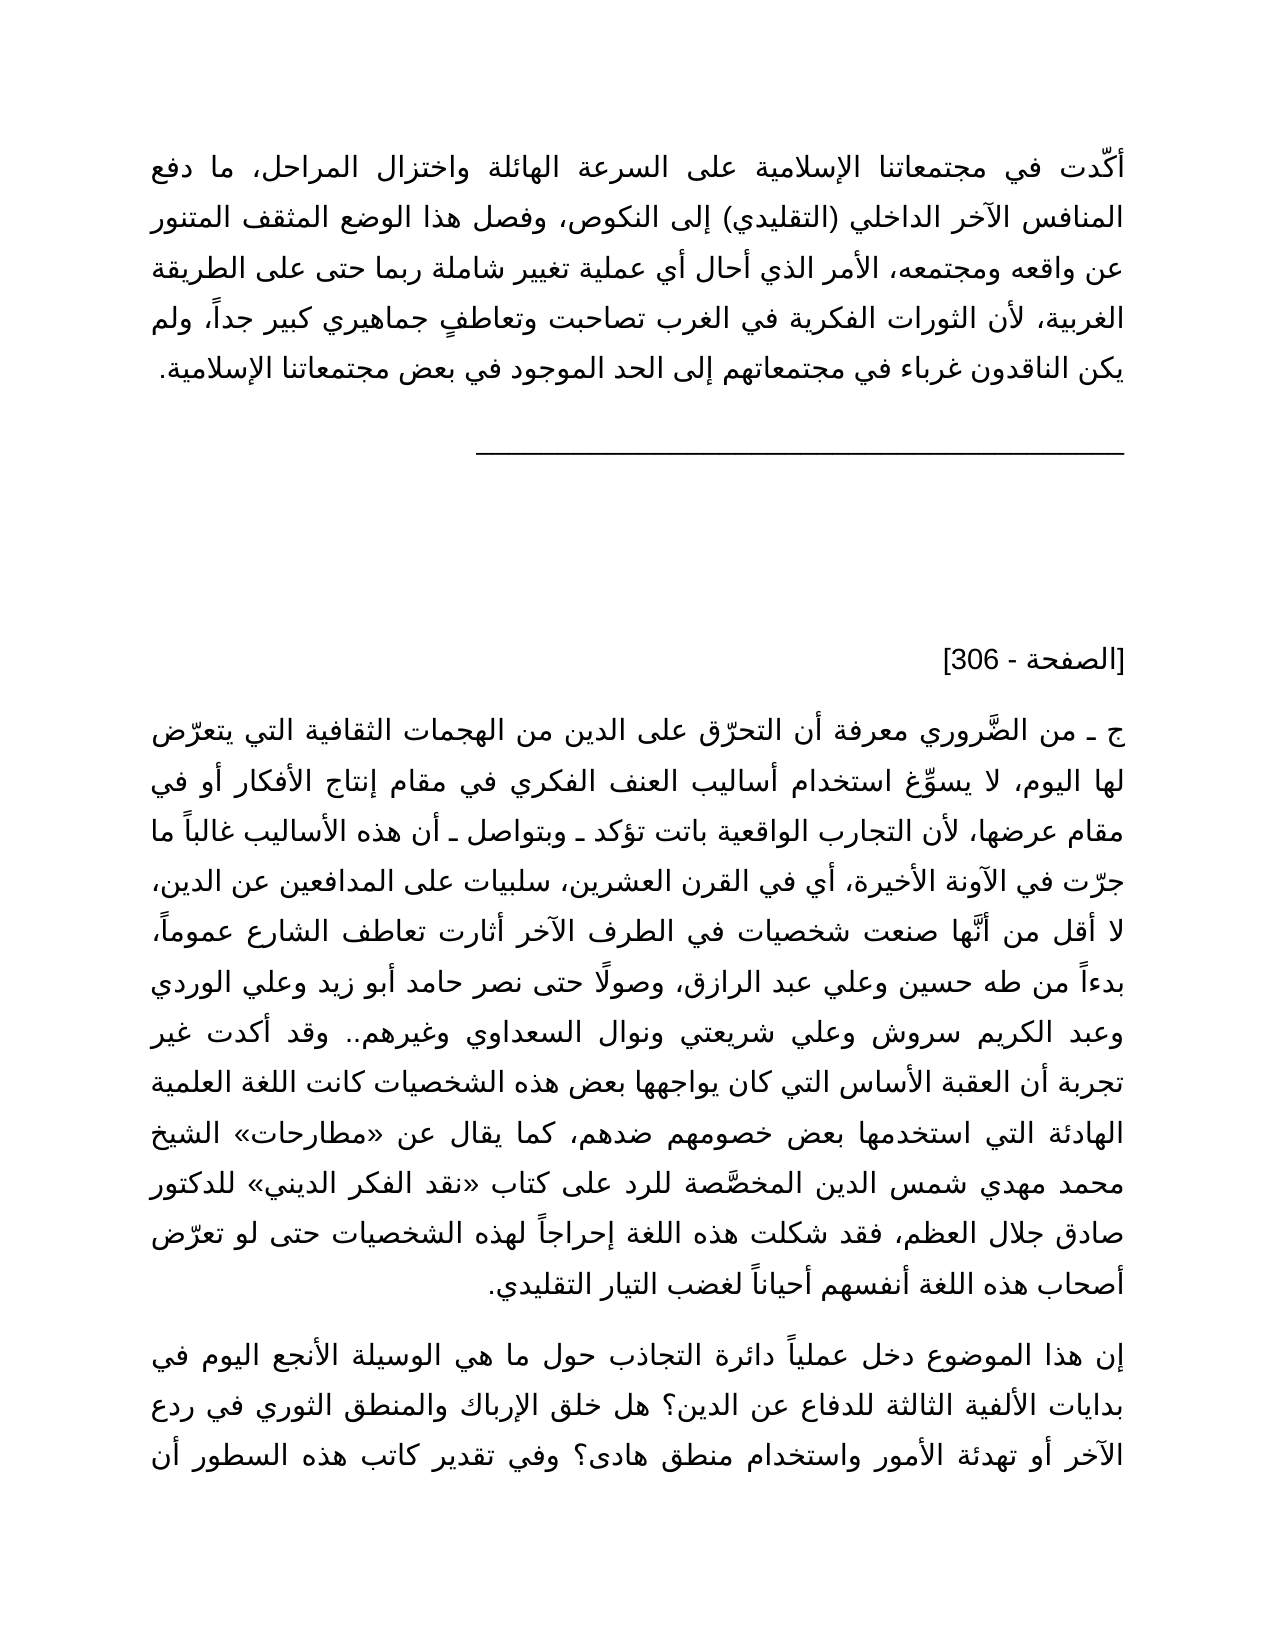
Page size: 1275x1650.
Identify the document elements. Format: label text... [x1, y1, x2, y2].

text ________________________________________ [150, 422, 1125, 456]
text [الصفحة - 306] [150, 642, 1125, 676]
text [150, 150, 1125, 385]
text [150, 1338, 1125, 1472]
text ج ـ من الضَّروري معرفة أن التحرّق على الدين من الهجمات الثقافية التي يتعرّض لها اليوم، لا يسوِّغ استخدام أساليب العنف الفكري في مقام إنتاج الأفكار أو في مقام عرضها، لأن التجارب الواقعية باتت تؤكد ـ وبتواصل ـ أن هذه الأساليب غالباً ما جرّت في الآونة الأخيرة، أي في القرن العشرين، سلبيات على المدافعين عن الدين، لا أقل من أنَّها صنعت شخصيات في الطرف الآخر أثارت تعاطف الشارع عموماً، بدءاً من طه حسين وعلي عبد الرازق، وصولًا حتى نصر حامد أبو زيد وعلي الوردي وعبد الكريم سروش وعلي شريعتي ونوال السعداوي وغيرهم.. وقد أكدت غير تجربة أن العقبة الأساس التي كان يواجهها بعض هذه الشخصيات كانت اللغة العلمية الهادئة التي استخدمها بعض خصومهم ضدهم، كما يقال عن «مطارحات» الشيخ محمد مهدي شمس الدين المخصَّصة للرد على كتاب «نقد الفكر الديني» للدكتور صادق جلال العظم، فقد شكلت هذه اللغة إحراجاً لهذه الشخصيات حتى لو تعرّض أصحاب هذه اللغة أنفسهم أحياناً لغضب التيار التقليدي. [150, 713, 1125, 1300]
